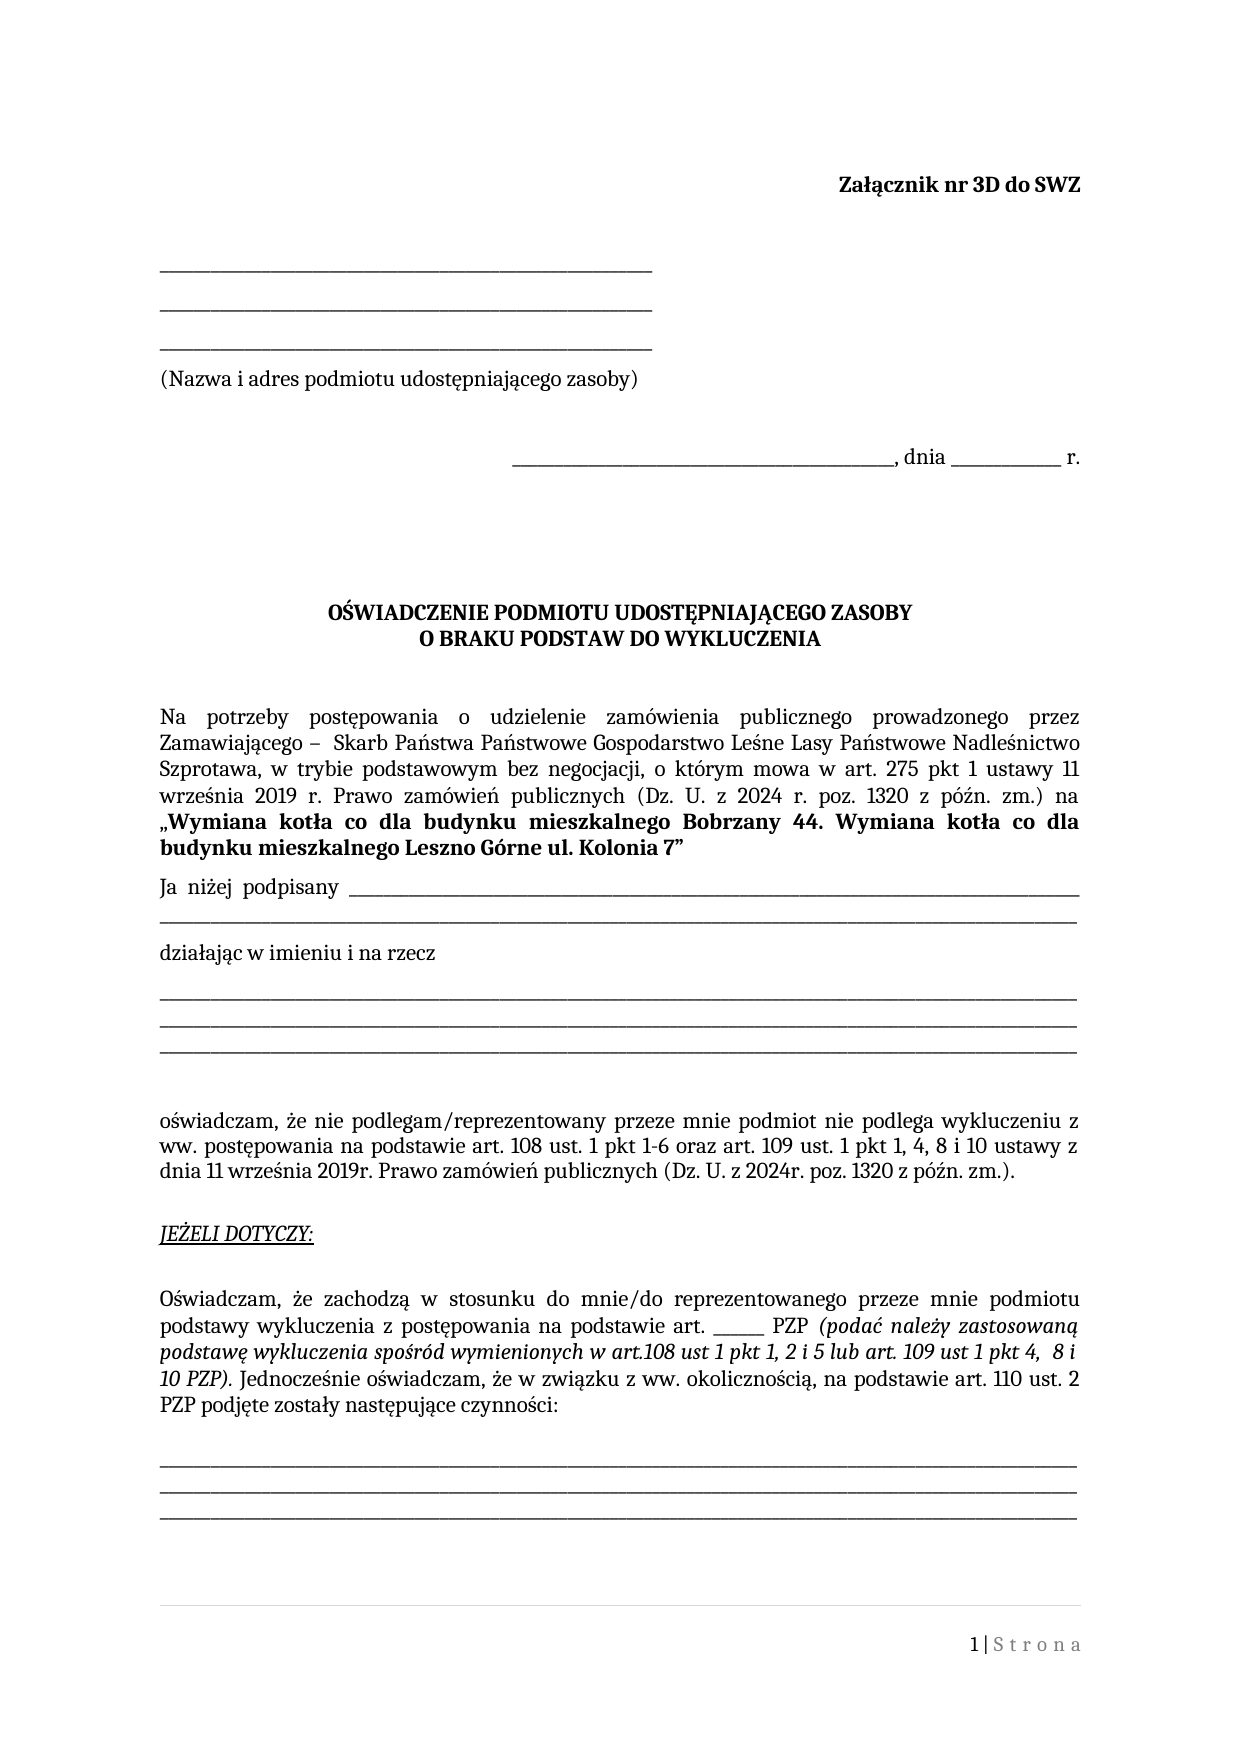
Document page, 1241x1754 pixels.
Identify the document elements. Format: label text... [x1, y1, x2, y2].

text Załącznik nr 3D do SWZ [159, 172, 1081, 198]
text ____________________________________________________________________________________________________________________________________________________________________________________________________________________________________________________________________________________________________________________________________ [159, 978, 1081, 1057]
text _____________________________________________, dnia _____________ r. [159, 444, 1081, 470]
text __________________________________________________________ [159, 327, 1081, 354]
text __________________________________________________________ [159, 250, 1081, 276]
text OŚWIADCZENIE PODMIOTU UDOSTĘPNIAJĄCEGO ZASOBY O BRAKU PODSTAW DO WYKLUCZENIA [159, 599, 1081, 652]
text (Nazwa i adres podmiotu udostępniającego zasoby) [159, 366, 1081, 393]
text Ja niżej podpisany ______________________________________________________________________________________ ____________________________________________________________________________________________________________ [159, 874, 1081, 927]
text Na potrzeby postępowania o udzielenie zamówienia publicznego prowadzonego przez Zamawiającego – Skarb Państwa Państwowe Gospodarstwo Leśne Lasy Państwowe Nadleśnictwo Szprotawa, w trybie podstawowym bez negocjacji, o którym mowa w art. 275 pkt 1 ustawy 11 września 2019 r. Prawo zamówień publicznych (Dz. U. z 2024 r. poz. 1320 z późn. zm.) na „Wymiana kotła co dla budynku mieszkalnego Bobrzany 44. Wymiana kotła co dla budynku mieszkalnego Leszno Górne ul. Kolonia 7” [159, 703, 1081, 862]
text ____________________________________________________________________________________________________________________________________________________________________________________________________________________________________________________________________________________________________________________________________ [159, 1444, 1081, 1523]
text JEŻELI DOTYCZY: [159, 1221, 1081, 1247]
text działając w imieniu i na rzecz [159, 939, 1081, 966]
text oświadczam, że nie podlegam/reprezentowany przeze mnie podmiot nie podlega wykluczeniu z ww. postępowania na podstawie art. 108 ust. 1 pkt 1-6 oraz art. 109 ust. 1 pkt 1, 4, 8 i 10 ustawy z dnia 11 września 2019r. Prawo zamówień publicznych (Dz. U. z 2024r. poz. 1320 z późn. zm.). [159, 1108, 1081, 1183]
text __________________________________________________________ [159, 288, 1081, 315]
text Oświadczam, że zachodzą w stosunku do mnie/do reprezentowanego przeze mnie podmiotu podstawy wykluczenia z postępowania na podstawie art. ______ PZP (podać należy zastosowaną podstawę wykluczenia spośród wymienionych w art.108 ust 1 pkt 1, 2 i 5 lub art. 109 ust 1 pkt 4, 8 i 10 PZP). Jednocześnie oświadczam, że w związku z ww. okolicznością, na podstawie art. 110 ust. 2 PZP podjęte zostały następujące czynności: [159, 1286, 1081, 1418]
